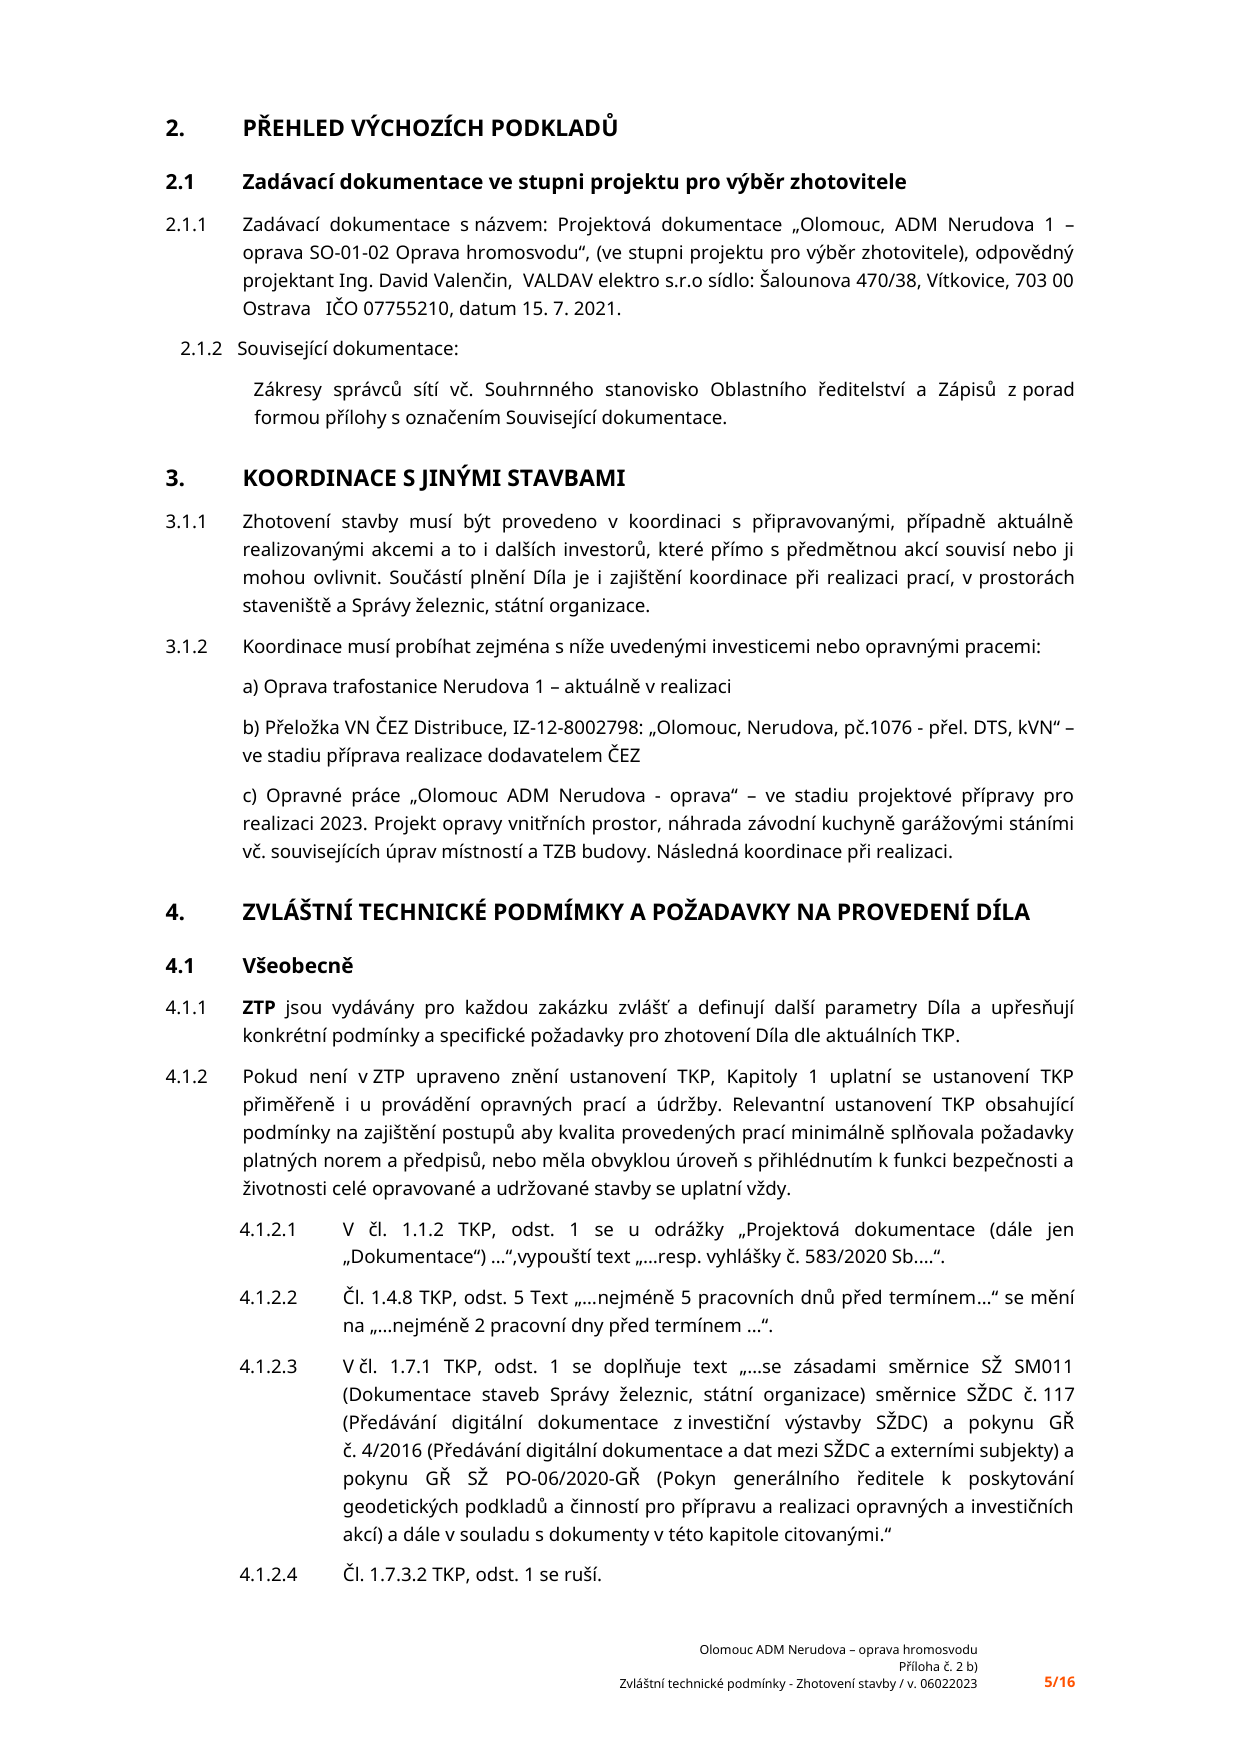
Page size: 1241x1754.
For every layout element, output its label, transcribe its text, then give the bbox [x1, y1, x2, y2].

text ZTP jsou vydávány pro každou zakázku zvlášť a definují další parametry Díla a upřesňují konkrétní podmínky a specifické požadavky pro zhotovení Díla dle aktuálních TKP. [165, 995, 1075, 1048]
text PŘEHLED VÝCHOZÍCH PODKLADŮ [165, 112, 1075, 143]
text Zadávací dokumentace ve stupni projektu pro výběr zhotovitele [165, 167, 1075, 196]
text V čl. 1.1.2 TKP, odst. 1 se u odrážky „Projektová dokumentace (dále jen „Dokumentace“) …“,vypouští text „…resp. vyhlášky č. 583/2020 Sb.…“. [239, 1216, 1075, 1269]
list a) Oprava trafostanice Nerudova 1 – aktuálně v realizaci [242, 673, 1075, 699]
list Zákresy správců sítí vč. Souhrnného stanovisko Oblastního ředitelství a Zápisů z porad formou přílohy s označením Související dokumentace. [242, 376, 1075, 430]
text Zadávací dokumentace s názvem: Projektová dokumentace „Olomouc, ADM Nerudova 1 – oprava SO-01-02 Oprava hromosvodu“, (ve stupni projektu pro výběr zhotovitele), odpovědný projektant Ing. David Valenčin, VALDAV elektro s.r.o sídlo: Šalounova 470/38, Vítkovice, 703 00 Ostrava IČO 07755210, datum 15. 7. 2021. [165, 211, 1075, 321]
text Zhotovení stavby musí být provedeno v koordinaci s připravovanými, případně aktuálně realizovanými akcemi a to i dalších investorů, které přímo s předmětnou akcí souvisí nebo ji mohou ovlivnit. Součástí plnění Díla je i zajištění koordinace při realizaci prací, v prostorách staveniště a Správy železnic, státní organizace. [165, 508, 1075, 618]
text Koordinace musí probíhat zejména s níže uvedenými investicemi nebo opravnými pracemi: [165, 633, 1075, 658]
text Pokud není v ZTP upraveno znění ustanovení TKP, Kapitoly 1 uplatní se ustanovení TKP přiměřeně i u provádění opravných prací a údržby. Relevantní ustanovení TKP obsahující podmínky na zajištění postupů aby kvalita provedených prací minimálně splňovala požadavky platných norem a předpisů, nebo měla obvyklou úroveň s přihlédnutím k funkci bezpečnosti a životnosti celé opravované a udržované stavby se uplatní vždy. [165, 1063, 1075, 1201]
text Čl. 1.4.8 TKP, odst. 5 Text „…nejméně 5 pracovních dnů před termínem…“ se mění na „…nejméně 2 pracovní dny před termínem …“. [239, 1284, 1075, 1338]
list c) Opravné práce „Olomouc ADM Nerudova - oprava“ – ve stadiu projektové přípravy pro realizaci 2023. Projekt opravy vnitřních prostor, náhrada závodní kuchyně garážovými stáními vč. souvisejících úprav místností a TZB budovy. Následná koordinace při realizaci. [242, 782, 1075, 864]
text V čl. 1.7.1 TKP, odst. 1 se doplňuje text „…se zásadami směrnice SŽ SM011 (Dokumentace staveb Správy železnic, státní organizace) směrnice SŽDC č. 117 (Předávání digitální dokumentace z investiční výstavby SŽDC) a pokynu GŘ č. 4/2016 (Předávání digitální dokumentace a dat mezi SŽDC a externími subjekty) a pokynu GŘ SŽ PO-06/2020-GŘ (Pokyn generálního ředitele k poskytování geodetických podkladů a činností pro přípravu a realizaci opravných a investičních akcí) a dále v souladu s dokumenty v této kapitole citovanými.“ [239, 1353, 1075, 1547]
text Čl. 1.7.3.2 TKP, odst. 1 se ruší. [239, 1562, 1075, 1587]
text Všeobecně [165, 951, 1075, 979]
text Zvláštní TECHNICKÉ podmímky a požadavky na PROVEDENÍ DÍLA [165, 896, 1075, 927]
list b) Přeložka VN ČEZ Distribuce, IZ-12-8002798: „Olomouc, Nerudova, pč.1076 - přel. DTS, kVN“ – ve stadiu příprava realizace dodavatelem ČEZ [242, 714, 1075, 767]
list 2.1.2 Související dokumentace: [180, 336, 1075, 361]
text KOORDINACE S JINÝMI STAVBAMI [165, 461, 1075, 493]
